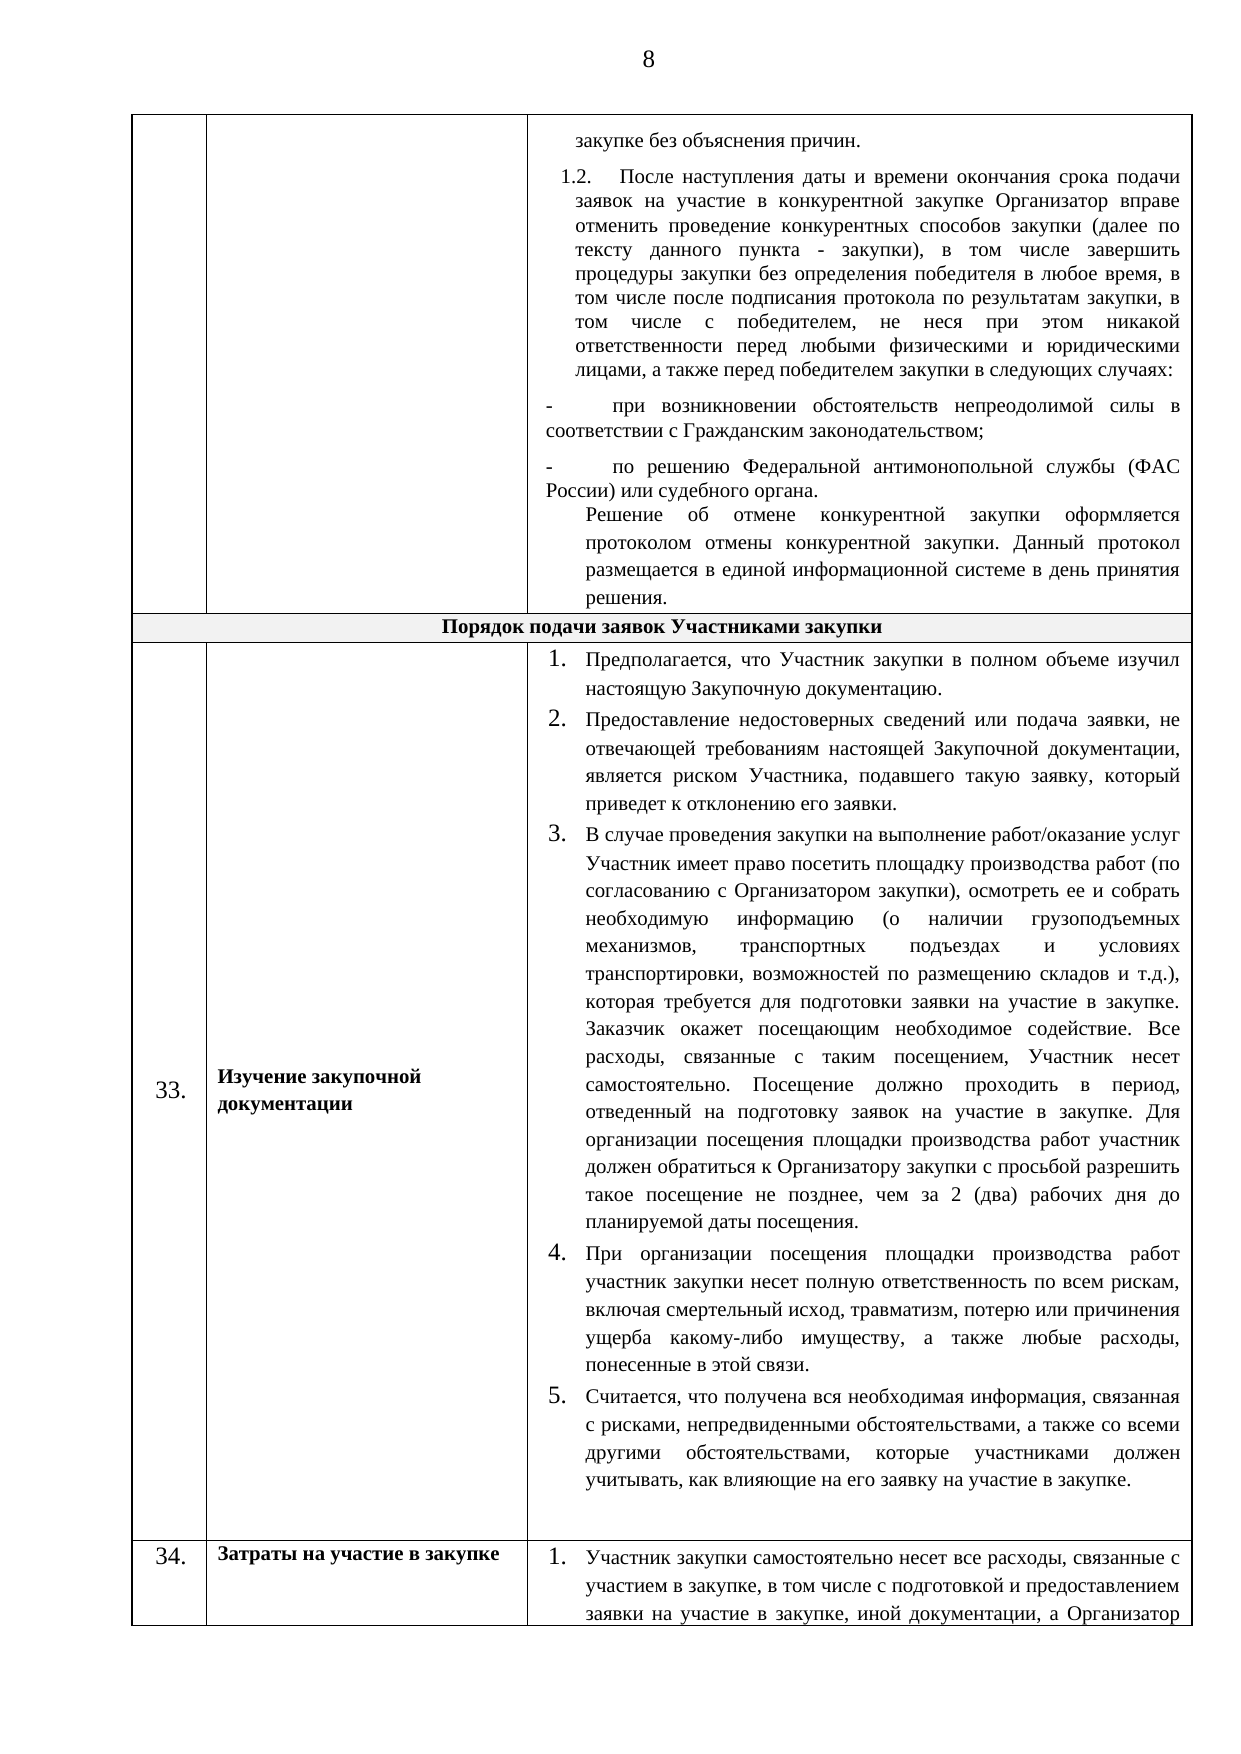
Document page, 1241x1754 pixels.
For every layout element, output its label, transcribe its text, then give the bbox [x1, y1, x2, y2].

table_cell Порядок подачи заявок Участниками закупки [133, 614, 1191, 642]
table_cell [133, 643, 206, 1540]
table_cell [133, 115, 206, 613]
table_cell [133, 1541, 206, 1625]
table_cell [207, 1541, 527, 1625]
table_cell Изучение закупочной документации [207, 643, 527, 1540]
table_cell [528, 1541, 1191, 1625]
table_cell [528, 115, 1191, 613]
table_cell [207, 115, 527, 613]
table_cell Предполагается, что Участник закупки в полном объеме изучил настоящую Закупочную документацию. Предоставление недостоверных сведений или подача заявки, не отвечающей требованиям настоящей Закупочной документации, является риском Участника, подавшего такую заявку, который приведет к отклонению его заявки. В случае проведения закупки на выполнение работ/оказание услуг Участник имеет право посетить площадку производства работ (по согласованию с Организатором закупки), осмотреть ее и собрать необходимую информацию (о наличии грузоподъемных механизмов, транспортных подъездах и условиях транспортировки, возможностей по размещению складов и т.д.), которая требуется для подготовки заявки на участие в закупке. Заказчик окажет посещающим необходимое содействие. Все расходы, связанные с таким посещением, Участник несет самостоятельно. Посещение должно проходить в период, отведенный на подготовку заявок на участие в закупке. Для организации посещения площадки производства работ участник должен обратиться к Организатору закупки с просьбой разрешить такое посещение не позднее, чем за 2 (два) рабочих дня до планируемой даты посещения. При организации посещения площадки производства работ участник закупки несет полную ответственность по всем рискам, включая смертельный исход, травматизм, потерю или причинения ущерба какому-либо имуществу, а также любые расходы, понесенные в этой связи. Считается, что получена вся необходимая информация, связанная с рисками, непредвиденными обстоятельствами, а также со всеми другими обстоятельствами, которые участниками должен учитывать, как влияющие на его заявку на участие в закупке. [528, 643, 1191, 1540]
